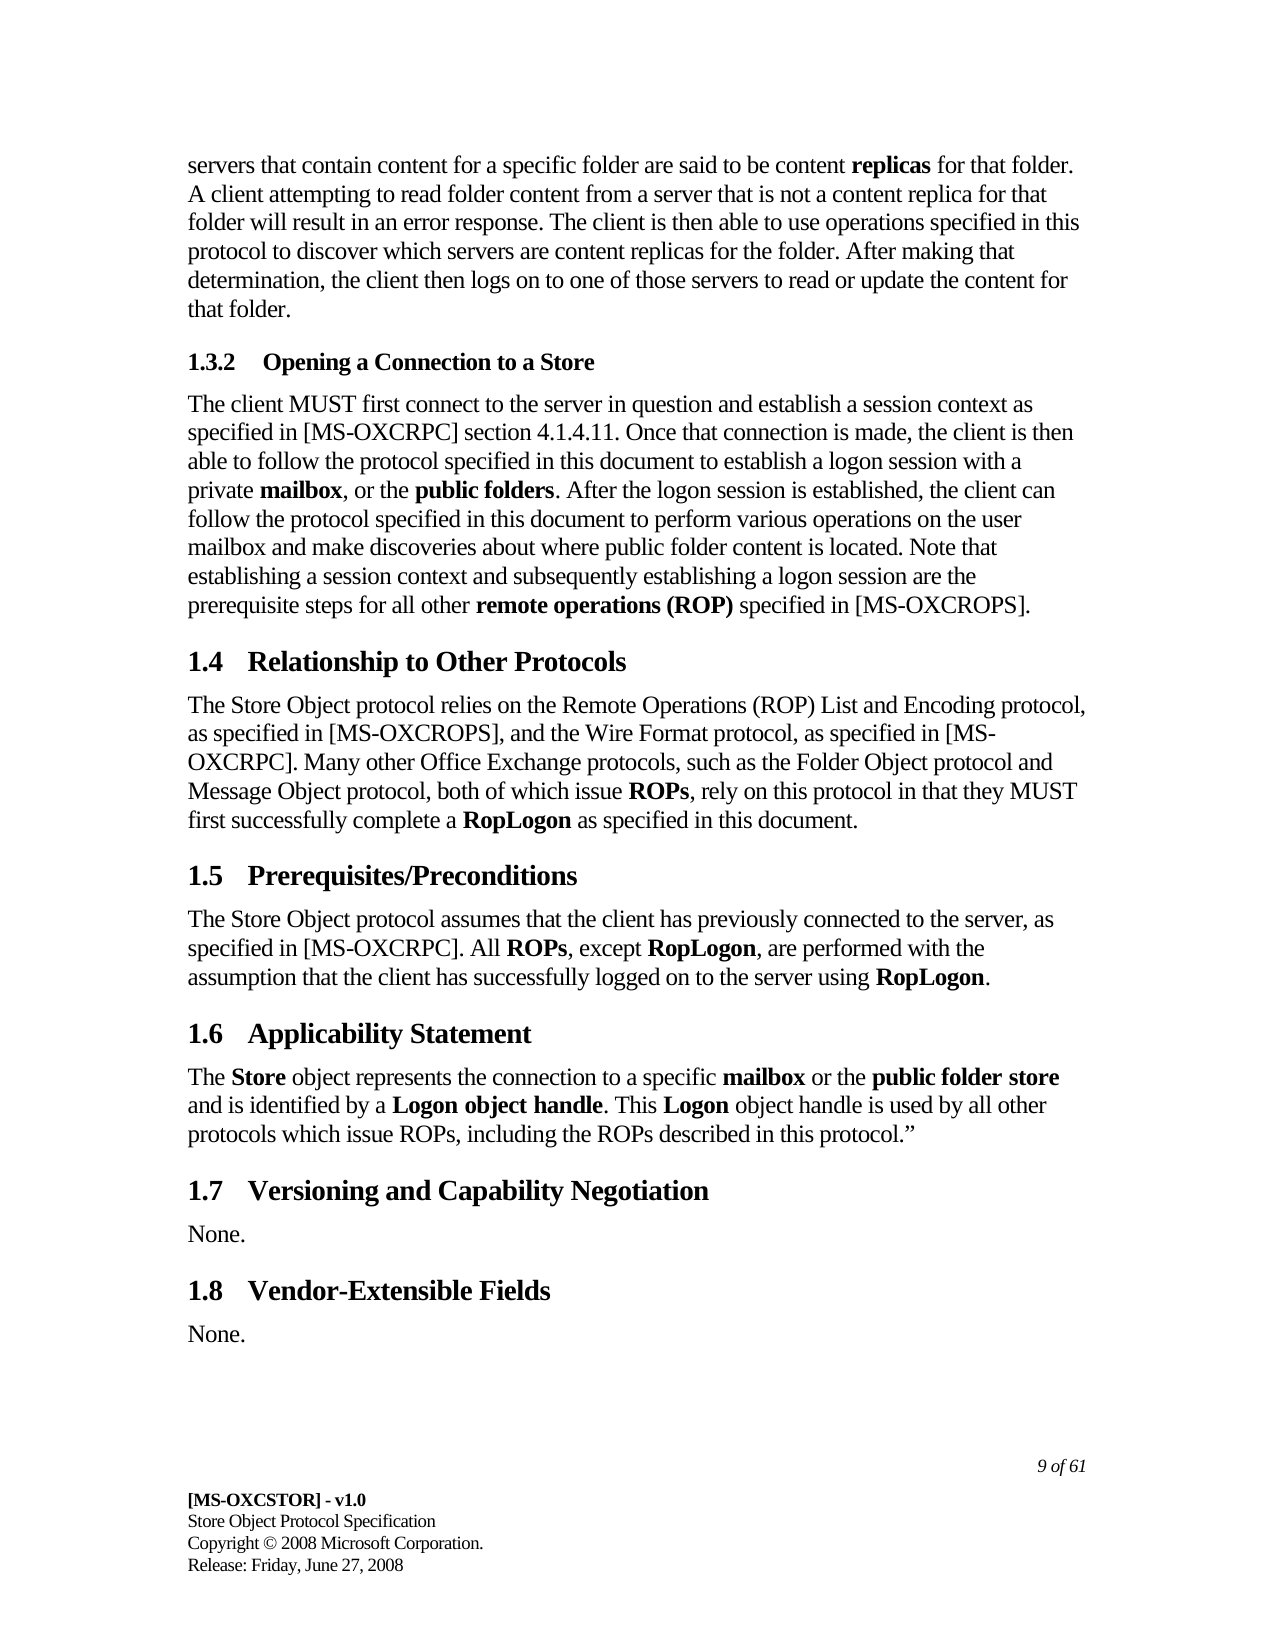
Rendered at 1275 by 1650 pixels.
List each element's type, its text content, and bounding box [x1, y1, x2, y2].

subtitle Vendor-Extensible Fields [187, 1273, 1087, 1306]
subtitle Relationship to Other Protocols [187, 644, 1087, 677]
text None. [187, 1319, 1087, 1348]
text The Store Object protocol relies on the Remote Operations (ROP) List and Encoding protocol, as specified in [MS-OXCROPS], and the Wire Format protocol, as specified in [MS-OXCRPC]. Many other Office Exchange protocols, such as the Folder Object protocol and Message Object protocol, both of which issue ROPs, rely on this protocol in that they MUST first successfully complete a RopLogon as specified in this document. [187, 690, 1087, 833]
text None. [187, 1219, 1087, 1248]
subtitle Applicability Statement [187, 1016, 1087, 1049]
subtitle Versioning and Capability Negotiation [187, 1173, 1087, 1207]
text The Store object represents the connection to a specific mailbox or the public folder store and is identified by a Logon object handle. This Logon object handle is used by all other protocols which issue ROPs, including the ROPs described in this protocol.” [187, 1062, 1087, 1148]
text The client MUST first connect to the server in question and establish a session context as specified in [MS-OXCRPC] section 4.1.4.11. Once that connection is made, the client is then able to follow the protocol specified in this document to establish a logon session with a private mailbox, or the public folders. After the logon session is established, the client can follow the protocol specified in this document to perform various operations on the user mailbox and make discoveries about where public folder content is located. Note that establishing a session context and subsequently establishing a logon session are the prerequisite steps for all other remote operations (ROP) specified in [MS-OXCROPS]. [187, 389, 1087, 619]
subtitle Prerequisites/Preconditions [187, 858, 1087, 892]
subtitle Opening a Connection to a Store [187, 347, 1087, 376]
text The Store Object protocol assumes that the client has previously connected to the server, as specified in [MS-OXCRPC]. All ROPs, except RopLogon, are performed with the assumption that the client has successfully logged on to the server using RopLogon. [187, 904, 1087, 991]
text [187, 150, 1087, 322]
